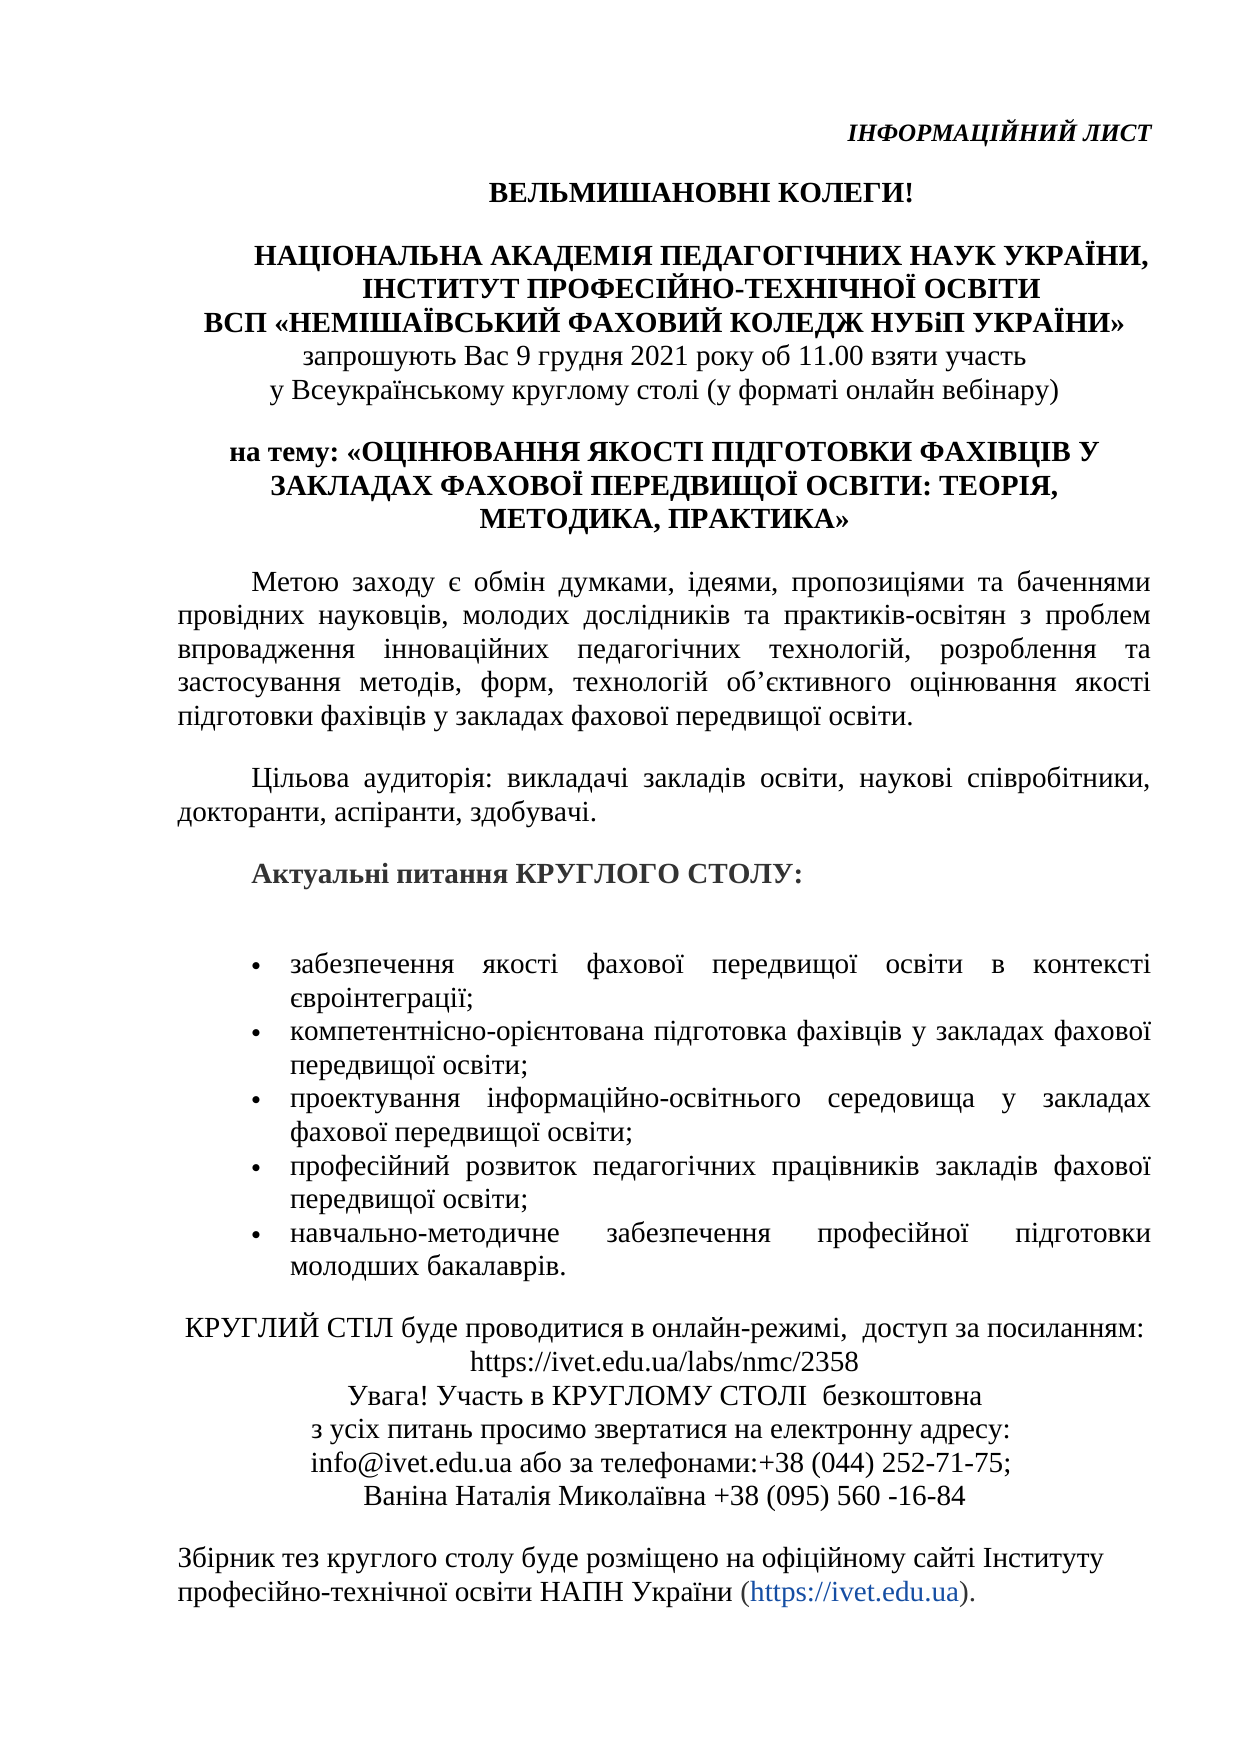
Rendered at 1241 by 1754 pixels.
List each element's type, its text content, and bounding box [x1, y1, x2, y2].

text НАЦІОНАЛЬНА АКАДЕМІЯ ПЕДАГОГІЧНИХ НАУК УКРАЇНИ, [177, 238, 1152, 271]
text на тему: «ОЦІНЮВАННЯ ЯКОСТІ ПІДГОТОВКИ ФАХІВЦІВ У ЗАКЛАДАХ ФАХОВОЇ ПЕРЕДВИЩОЇ ОСВІТИ: ТЕОРІЯ, МЕТОДИКА, ПРАКТИКА» [177, 434, 479, 535]
text у Всеукраїнському круглому столі (у форматі онлайн вебінару) [177, 372, 1152, 406]
list проектування інформаційно-освітнього середовища у закладах фахової передвищої освіти; [252, 1081, 1152, 1148]
text Цільова аудиторія: викладачі закладів освіти, наукові співробітники, докторанти, аспіранти, здобувачі. [177, 760, 1152, 827]
text Метою заходу є обмін думками, ідеями, пропозиціями та баченнями провідних науковців, молодих дослідників та практиків-освітян з проблем впровадження інноваційних педагогічних технологій, розроблення та застосування методів, форм, технологій об’єктивного оцінювання якості підготовки фахівців у закладах фахової передвищої освіти. [177, 564, 1152, 731]
text Збірник тез круглого столу буде розміщено на офіційному сайті Інституту професійно-технічної освіти НАПН України (https://ivet.edu.ua). [177, 1541, 1152, 1608]
text info@ivet.edu.ua або за телефонами:+38 (044) 252-71-75; [177, 1445, 1152, 1478]
text Актуальні питання КРУГЛОГО СТОЛУ: [177, 856, 1152, 889]
text ВЕЛЬМИШАНОВНІ КОЛЕГИ! [177, 176, 1152, 209]
text запрошують Вас 9 грудня 2021 року об 11.00 взяти участь [177, 338, 1152, 372]
text з усіх питань просимо звертатися на електронну адресу: [177, 1411, 1152, 1445]
text КРУГЛИЙ СТІЛ буде проводитися в онлайн-режимі, доступ за посиланням: https://ivet.edu.ua/labs/nmc/2358 [177, 1311, 1152, 1378]
list професійний розвиток педагогічних працівників закладів фахової передвищої освіти; [252, 1148, 1152, 1215]
text Ваніна Наталія Миколаївна +38 (095) 560 -16-84 [177, 1478, 1152, 1512]
list компетентнісно-орієнтована підготовка фахівців у закладах фахової передвищої освіти; [252, 1013, 1152, 1081]
text на тему: «ОЦІНЮВАННЯ ЯКОСТІ ПІДГОТОВКИ ФАХІВЦІВ У ЗАКЛАДАХ ФАХОВОЇ ПЕРЕДВИЩОЇ ОСВІТИ: ТЕОРІЯ, МЕТОДИКА, ПРАКТИКА» [835, 434, 1152, 535]
list навчально-методичне забезпечення професійної підготовки молодших бакалаврів. [252, 1215, 1152, 1282]
list забезпечення якості фахової передвищої освіти в контексті євроінтеграції; [252, 946, 1152, 1013]
text ІНСТИТУТ ПРОФЕСІЙНО-ТЕХНІЧНОЇ ОСВІТИ [177, 271, 1152, 305]
text Увага! Участь в КРУГЛОМУ СТОЛІ безкоштовна [177, 1378, 1152, 1411]
text ІНФОРМАЦІЙНИЙ ЛИСТ [177, 118, 1152, 147]
text ВСП «НЕМІШАЇВСЬКИЙ ФАХОВИЙ КОЛЕДЖ НУБіП УКРАЇНИ» [177, 305, 1152, 338]
